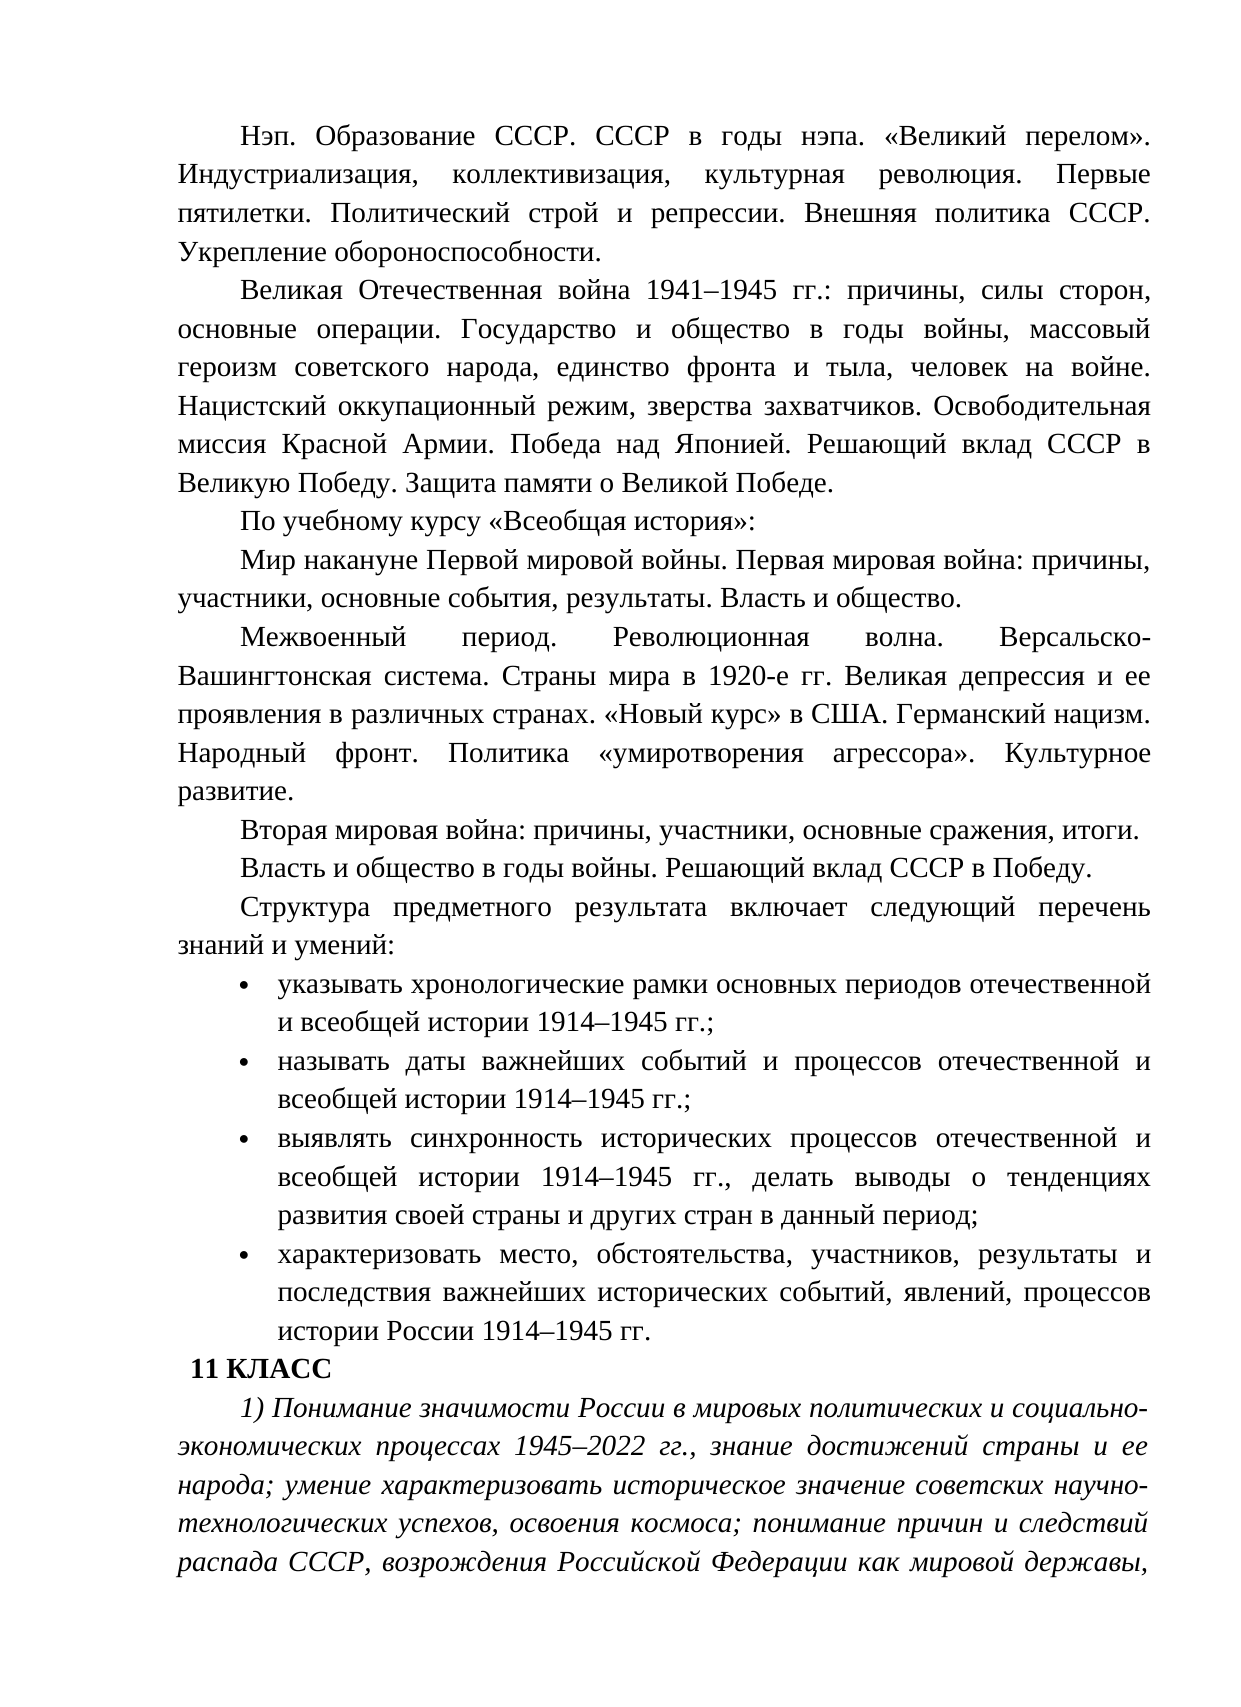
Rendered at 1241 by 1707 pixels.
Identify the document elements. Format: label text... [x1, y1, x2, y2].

text Нэп. Образование СССР. СССР в годы нэпа. «Великий перелом». Индустриализация, коллективизация, культурная революция. Первые пятилетки. Политический строй и репрессии. Внешняя политика СССР. Укрепление обороноспособности. [177, 118, 1152, 267]
list характеризовать место, обстоятельства, участников, результаты и последствия важнейших исторических событий, явлений, процессов истории России 1914–1945 гг. [240, 1236, 1152, 1346]
list выявлять синхронность исторических процессов отечественной и всеобщей истории 1914–1945 гг., делать выводы о тенденциях развития своей страны и других стран в данный период; [240, 1120, 1152, 1231]
text Великая Отечественная война 1941–1945 гг.: причины, силы сторон, основные операции. Государство и общество в годы войны, массовый героизм советского народа, единство фронта и тыла, человек на войне. Нацистский оккупационный режим, зверства захватчиков. Освободительная миссия Красной Армии. Победа над Японией. Решающий вклад СССР в Великую Победу. Защита памяти о Великой Победе. [177, 272, 1152, 498]
text Власть и общество в годы войны. Решающий вклад СССР в Победу. [177, 850, 1152, 884]
text Вторая мировая война: причины, участники, основные сражения, итоги. [177, 812, 1152, 845]
list называть даты важнейших событий и процессов отечественной и всеобщей истории 1914–1945 гг.; [240, 1043, 1152, 1115]
text Структура предметного результата включает следующий перечень знаний и умений: [177, 889, 1152, 961]
list указывать хронологические рамки основных периодов отечественной и всеобщей истории 1914–1945 гг.; [240, 966, 1152, 1038]
text По учебному курсу «Всеобщая история»: [177, 503, 1152, 537]
text 11 КЛАСС [190, 1351, 1152, 1385]
text Мир накануне Первой мировой войны. Первая мировая война: причины, участники, основные события, результаты. Власть и общество. [177, 542, 1152, 614]
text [177, 1390, 1152, 1578]
text Межвоенный период. Революционная волна. Версальско-Вашингтонская система. Страны мира в 1920-е гг. Великая депрессия и ее проявления в различных странах. «Новый курс» в США. Германский нацизм. Народный фронт. Политика «умиротворения агрессора». Культурное развитие. [177, 619, 1152, 807]
